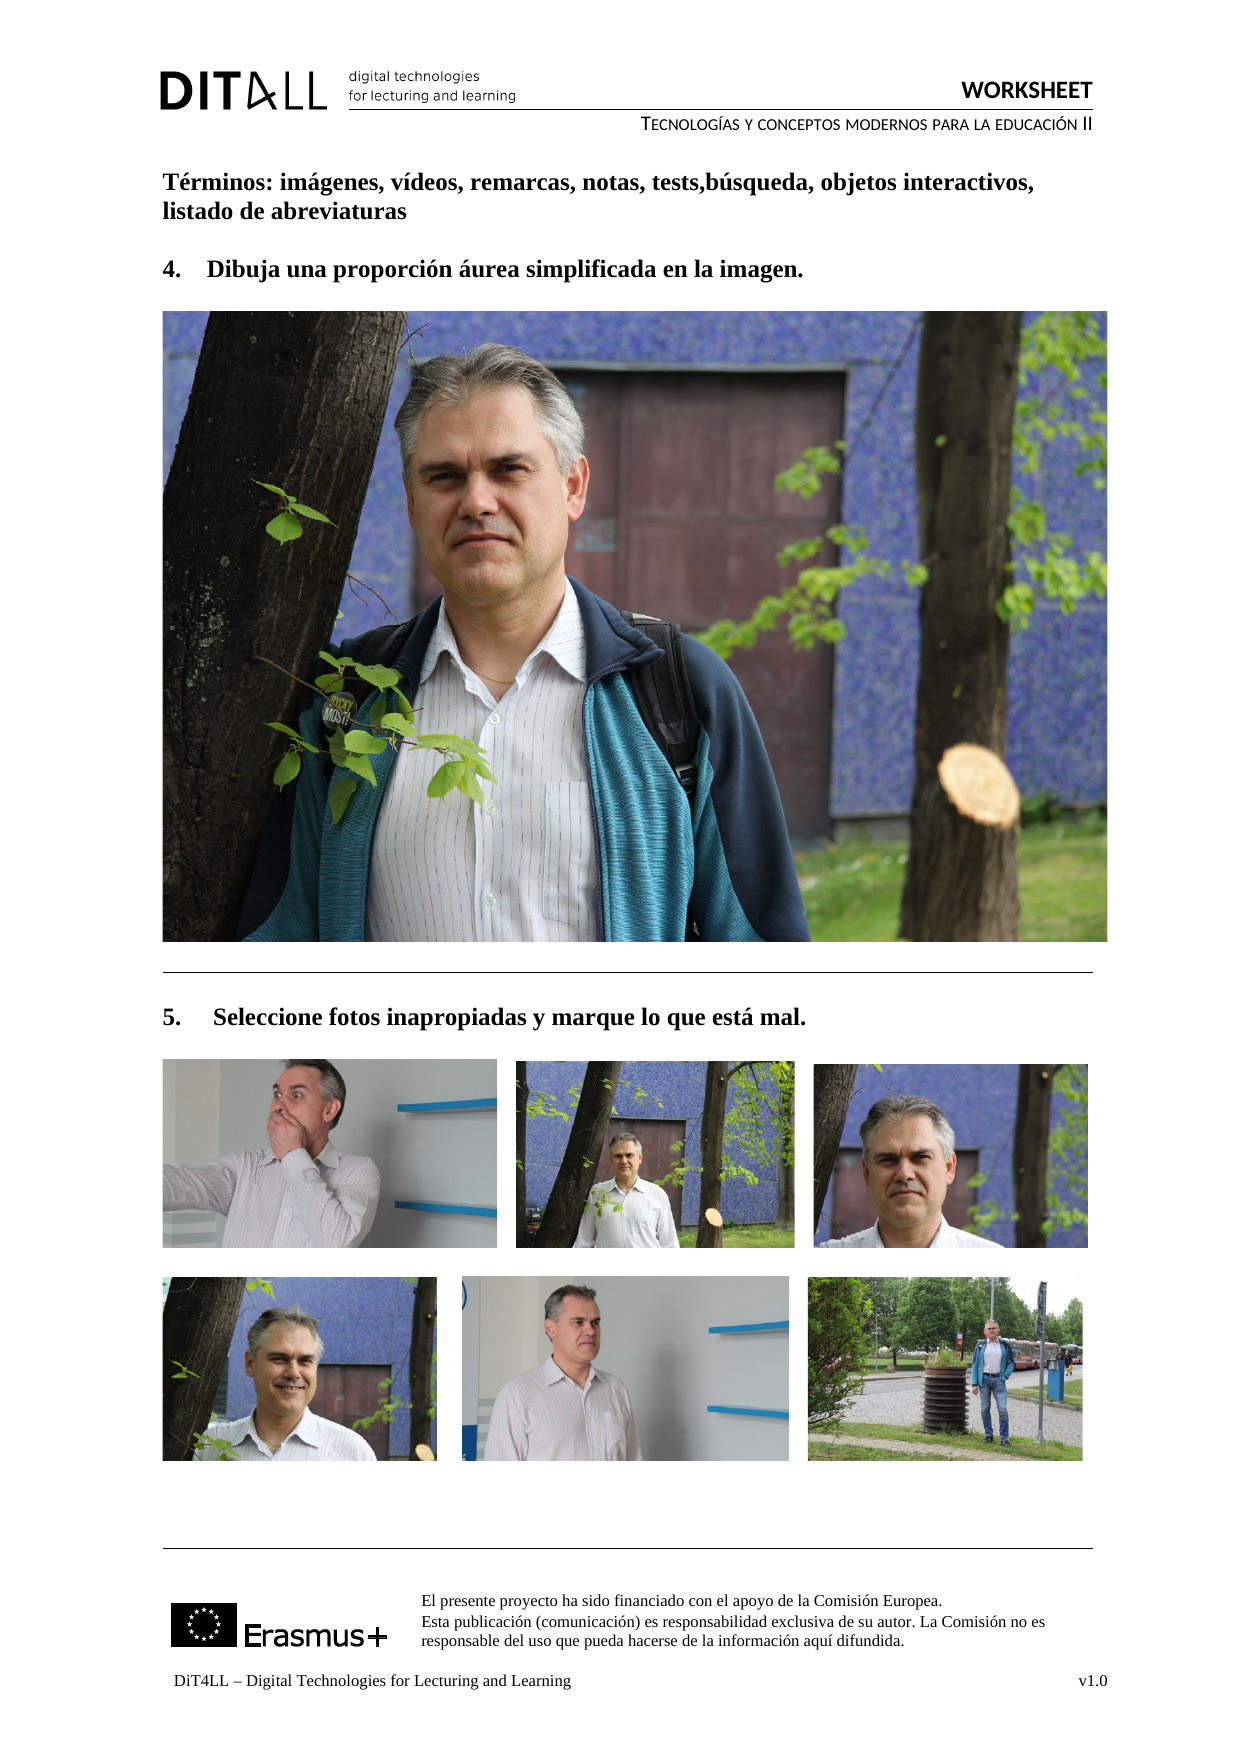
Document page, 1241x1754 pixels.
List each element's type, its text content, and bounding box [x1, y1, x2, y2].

picture [807, 1277, 1083, 1461]
text Dibuja una proporción áurea simplificada en la imagen. [162, 254, 1093, 282]
picture [157, 67, 519, 112]
text Seleccione fotos inapropiadas y marque lo que está mal. [162, 1002, 1093, 1031]
picture [813, 1064, 1088, 1248]
picture [162, 311, 1108, 942]
picture [162, 1277, 437, 1461]
picture [516, 1061, 795, 1248]
picture [462, 1276, 790, 1461]
text Términos: imágenes, vídeos, remarcas, notas, tests,búsqueda, objetos interactivos, listado de abreviaturas [162, 167, 1093, 225]
picture [162, 1059, 498, 1248]
